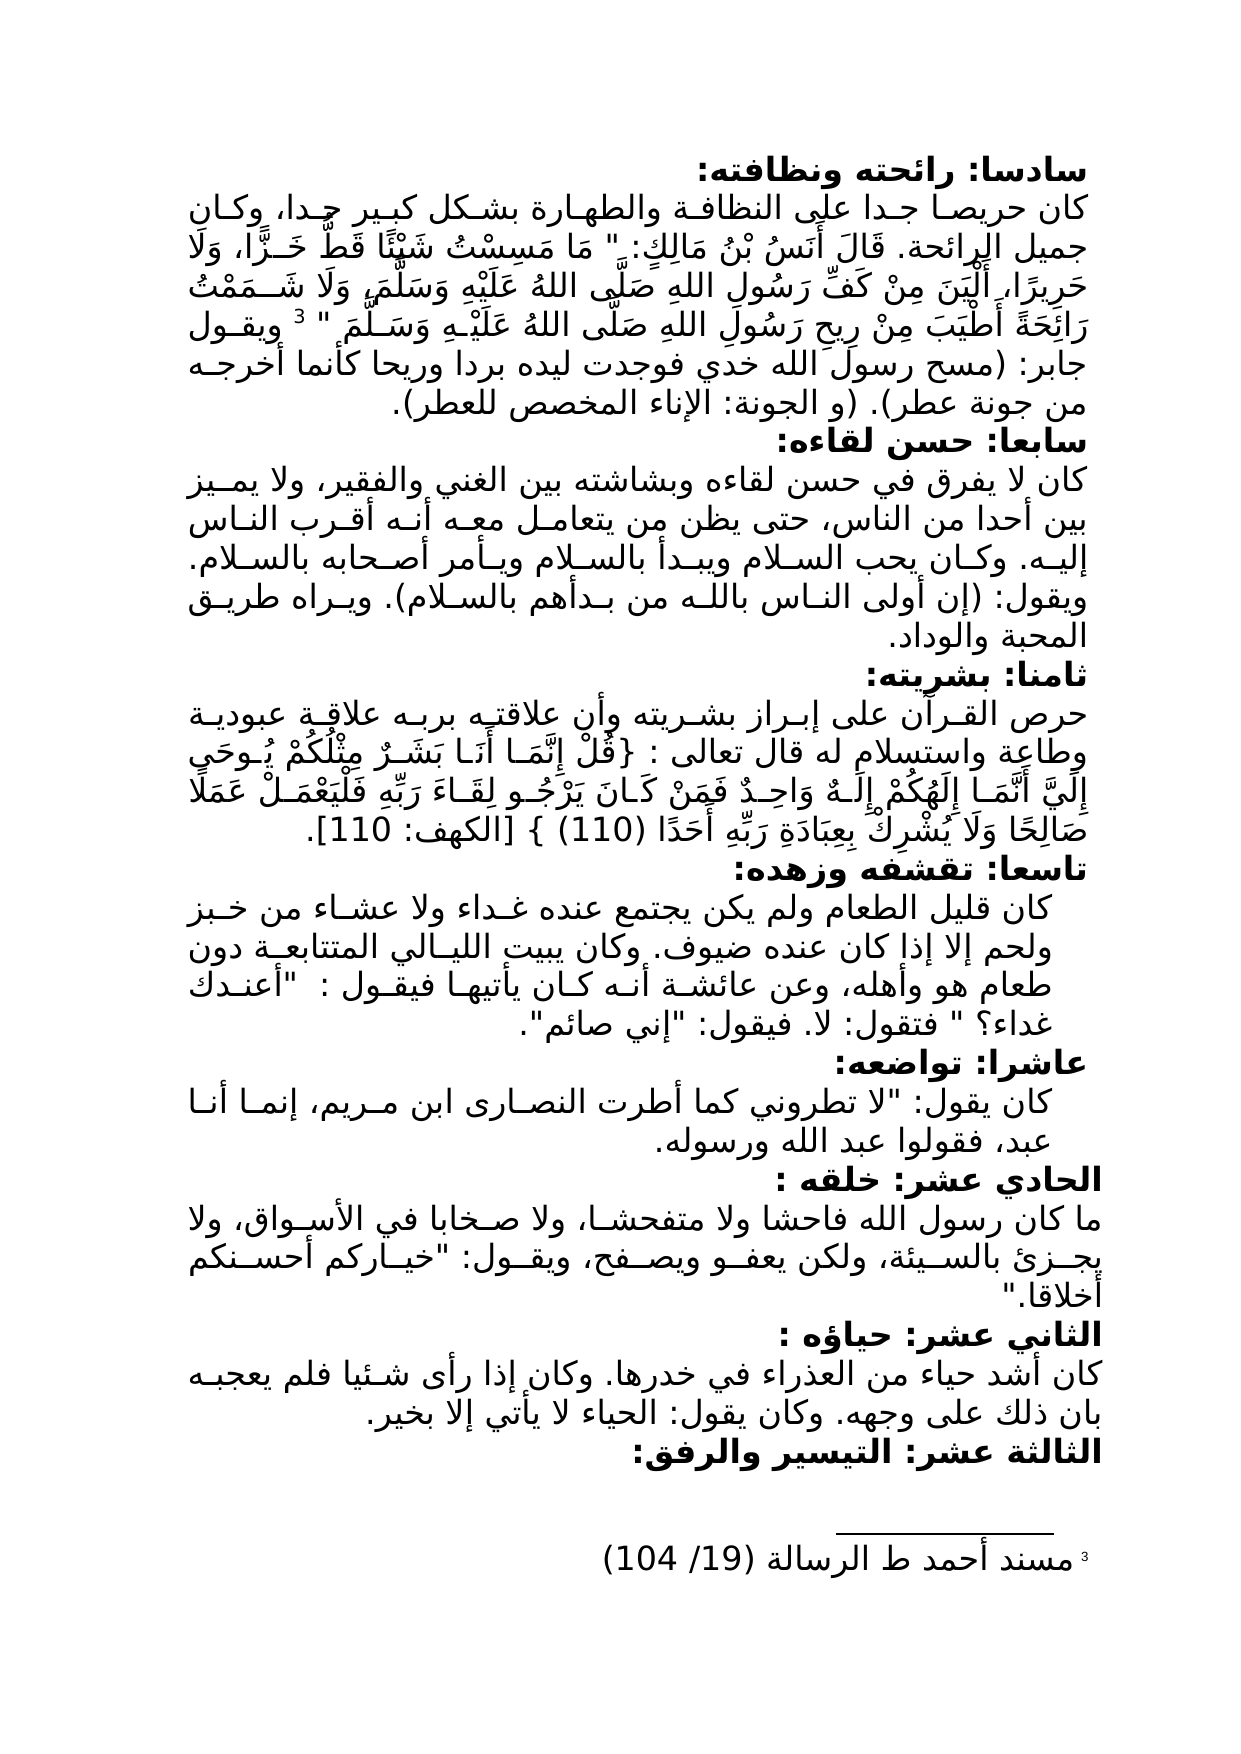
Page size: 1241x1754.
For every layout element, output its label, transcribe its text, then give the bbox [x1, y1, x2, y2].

text تاسعا: تقشفه وزهده: [187, 849, 1088, 888]
text ما كان رسول الله فاحشا ولا متفحشا، ولا صخابا في الأسواق، ولا يجزئ بالسيئة، ولكن يعفو ويصفح، ويقول: "خياركم أحسنكم أخلاقا." [187, 1199, 1103, 1316]
text سادسا: رائحته ونظافته: [187, 150, 1088, 189]
text الثاني عشر: حياؤه : [187, 1316, 1103, 1354]
text ثامنا: بشريته: [187, 655, 1088, 694]
text الحادي عشر: خلقه : [187, 1160, 1103, 1199]
text كان أشد حياء من العذراء في خدرها. وكان إذا رأى شئيا فلم يعجبه بان ذلك على وجهه. وكان يقول: الحياء لا يأتي إلا بخير. [187, 1354, 1103, 1432]
text حرص القرآن على إبراز بشريته وأن علاقته بربه علاقة عبودية وطاعة واستسلام له قال تعالى : {قُلْ إِنَّمَا أَنَا بَشَرٌ مِثْلُكُمْ يُوحَى إِلَيَّ أَنَّمَا إِلَهُكُمْ إِلَهٌ وَاحِدٌ فَمَنْ كَانَ يَرْجُو لِقَاءَ رَبِّهِ فَلْيَعْمَلْ عَمَلًا صَالِحًا وَلَا يُشْرِكْ بِعِبَادَةِ رَبِّهِ أَحَدًا (110) } [الكهف: 110]. [187, 694, 1088, 849]
text سابعا: حسن لقاءه: [187, 422, 1088, 461]
text عاشرا: تواضعه: [187, 1044, 1088, 1082]
text كان حريصا جدا على النظافة والطهارة بشكل كبير جدا، وكان جميل الرائحة. قَالَ أَنَسُ بْنُ مَالِكٍ: " مَا مَسِسْتُ شَيْئًا قَطُّ خَزًّا، وَلَا حَرِيرًا، أَلْيَنَ مِنْ كَفِّ رَسُولِ اللهِ صَلَّى اللهُ عَلَيْهِ وَسَلَّمَ، وَلَا شَمَمْتُ رَائِحَةً أَطْيَبَ مِنْ رِيحِ رَسُولِ اللهِ صَلَّى اللهُ عَلَيْهِ وَسَلَّمَ " ويقول جابر: (مسح رسول الله خدي فوجدت ليده بردا وريحا كأنما أخرجه من جونة عطر). (و الجونة: الإناء المخصص للعطر). [187, 189, 1088, 422]
text كان قليل الطعام ولم يكن يجتمع عنده غداء ولا عشاء من خبز ولحم إلا إذا كان عنده ضيوف. وكان يبيت الليالي المتتابعة دون طعام هو وأهله، وعن عائشة أنه كان يأتيها فيقول : "أعندك غداء؟ " فتقول: لا. فيقول: "إني صائم". [187, 888, 1053, 1044]
text كان لا يفرق في حسن لقاءه وبشاشته بين الغني والفقير، ولا يميز بين أحدا من الناس، حتى يظن من يتعامل معه أنه أقرب الناس إليه. وكان يحب السلام ويبدأ بالسلام ويأمر أصحابه بالسلام. ويقول: (إن أولى الناس بالله من بدأهم بالسلام). ويراه طريق المحبة والوداد. [187, 461, 1088, 655]
text الثالثة عشر: التيسير والرفق: [187, 1432, 1103, 1471]
text كان يقول: "لا تطروني كما أطرت النصارى ابن مريم، إنما أنا عبد، فقولوا عبد الله ورسوله. [187, 1082, 1053, 1160]
